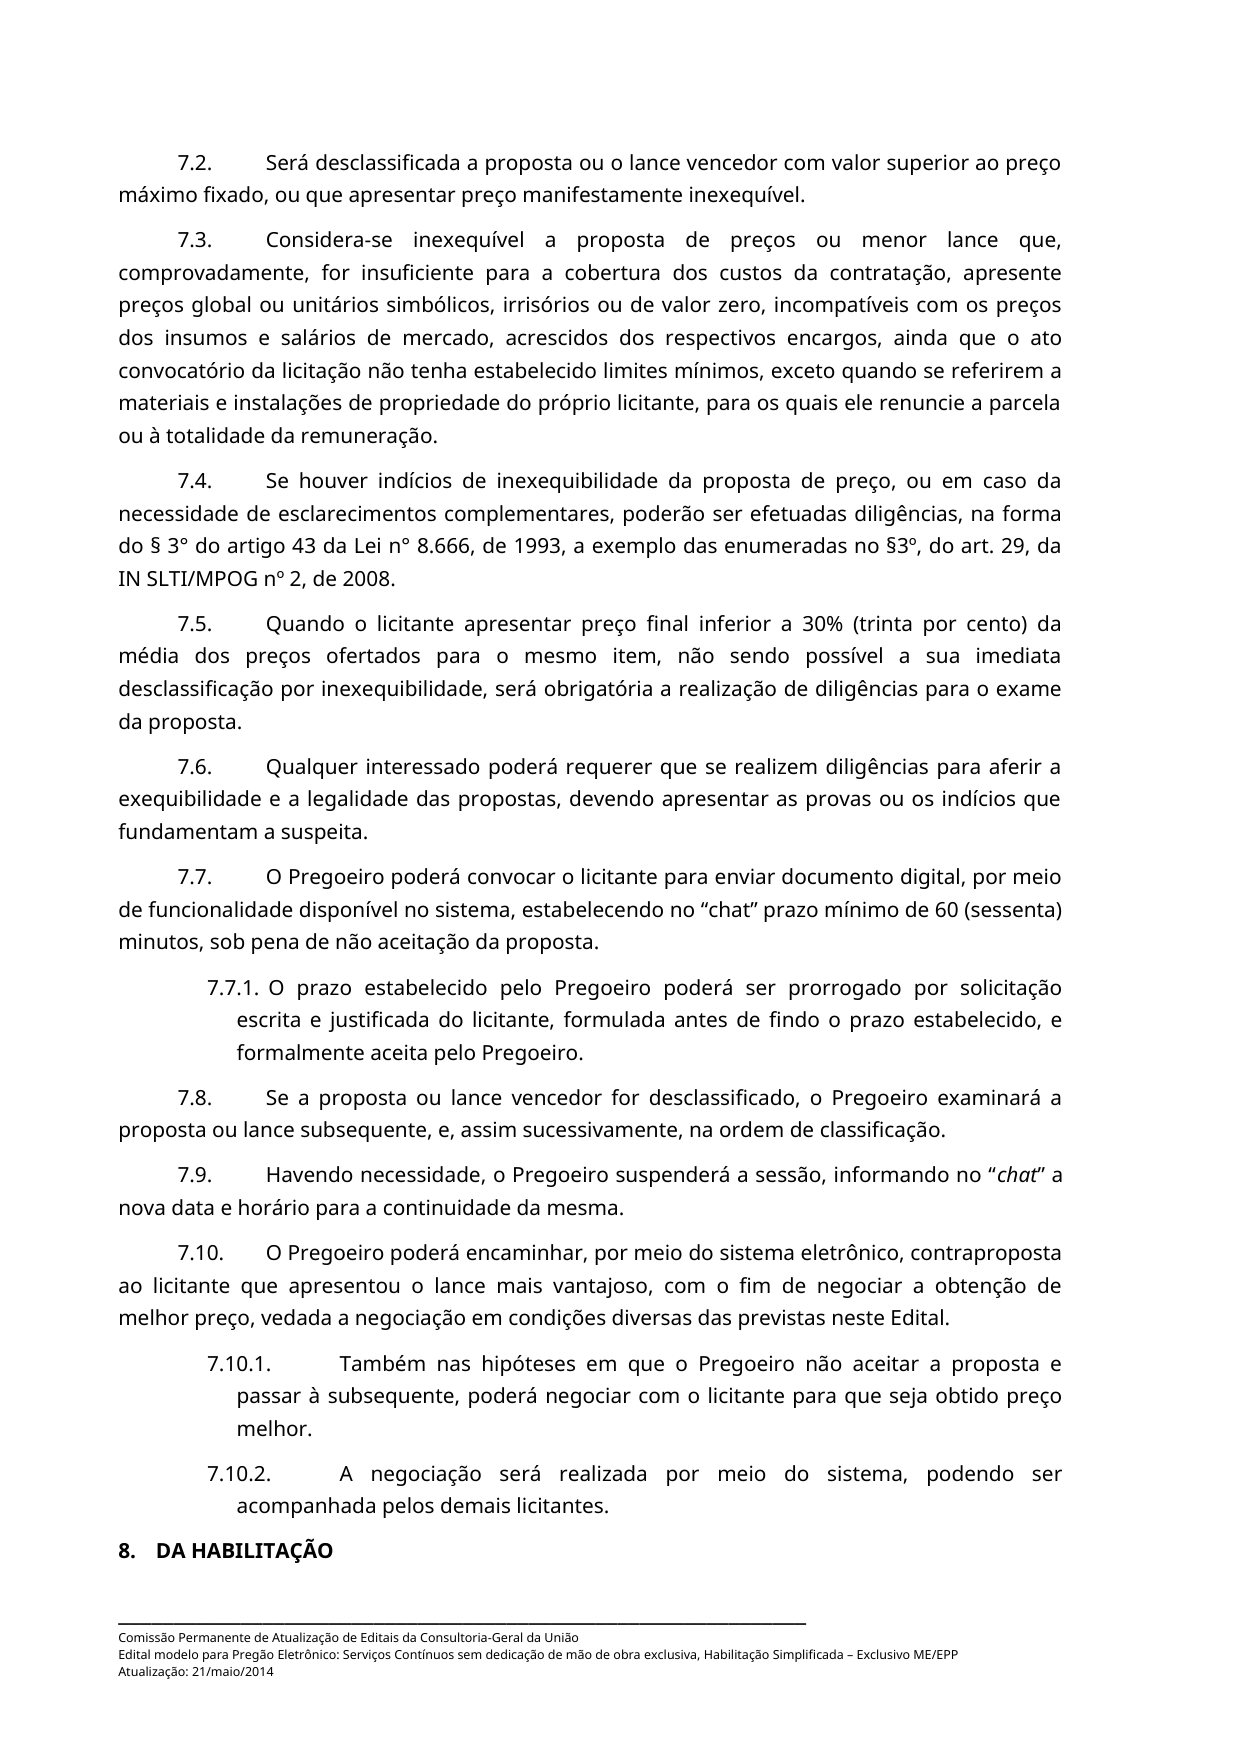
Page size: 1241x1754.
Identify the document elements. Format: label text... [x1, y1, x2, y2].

list Havendo necessidade, o Pregoeiro suspenderá a sessão, informando no “chat” a nova data e horário para a continuidade da mesma. [118, 1161, 1063, 1222]
list Será desclassificada a proposta ou o lance vencedor com valor superior ao preço máximo fixado, ou que apresentar preço manifestamente inexequível. [118, 148, 1063, 209]
list A negociação será realizada por meio do sistema, podendo ser acompanhada pelos demais licitantes. [207, 1459, 1063, 1520]
list Se a proposta ou lance vencedor for desclassificado, o Pregoeiro examinará a proposta ou lance subsequente, e, assim sucessivamente, na ordem de classificação. [118, 1083, 1063, 1144]
list O Pregoeiro poderá convocar o licitante para enviar documento digital, por meio de funcionalidade disponível no sistema, estabelecendo no “chat” prazo mínimo de 60 (sessenta) minutos, sob pena de não aceitação da proposta. [118, 862, 1063, 956]
list Quando o licitante apresentar preço final inferior a 30% (trinta por cento) da média dos preços ofertados para o mesmo item, não sendo possível a sua imediata desclassificação por inexequibilidade, será obrigatória a realização de diligências para o exame da proposta. [118, 609, 1063, 735]
list DA HABILITAÇÃO [118, 1537, 1065, 1565]
list O prazo estabelecido pelo Pregoeiro poderá ser prorrogado por solicitação escrita e justificada do licitante, formulada antes de findo o prazo estabelecido, e formalmente aceita pelo Pregoeiro. [207, 973, 1063, 1066]
list O Pregoeiro poderá encaminhar, por meio do sistema eletrônico, contraproposta ao licitante que apresentou o lance mais vantajoso, com o fim de negociar a obtenção de melhor preço, vedada a negociação em condições diversas das previstas neste Edital. [118, 1238, 1063, 1332]
list Considera-se inexequível a proposta de preços ou menor lance que, comprovadamente, for insuficiente para a cobertura dos custos da contratação, apresente preços global ou unitários simbólicos, irrisórios ou de valor zero, incompatíveis com os preços dos insumos e salários de mercado, acrescidos dos respectivos encargos, ainda que o ato convocatório da licitação não tenha estabelecido limites mínimos, exceto quando se referirem a materiais e instalações de propriedade do próprio licitante, para os quais ele renuncie a parcela ou à totalidade da remuneração. [118, 225, 1063, 449]
list Qualquer interessado poderá requerer que se realizem diligências para aferir a exequibilidade e a legalidade das propostas, devendo apresentar as provas ou os indícios que fundamentam a suspeita. [118, 752, 1063, 846]
list Se houver indícios de inexequibilidade da proposta de preço, ou em caso da necessidade de esclarecimentos complementares, poderão ser efetuadas diligências, na forma do § 3° do artigo 43 da Lei n° 8.666, de exemplo das enumeradas no §3º, do art. 29, da IN SLTI/MPOG nº 2, de 2008. [118, 466, 1063, 592]
list Também nas hipóteses em que o Pregoeiro não aceitar a proposta e passar à subsequente, poderá negociar com o licitante para que seja obtido preço melhor. [207, 1349, 1063, 1442]
